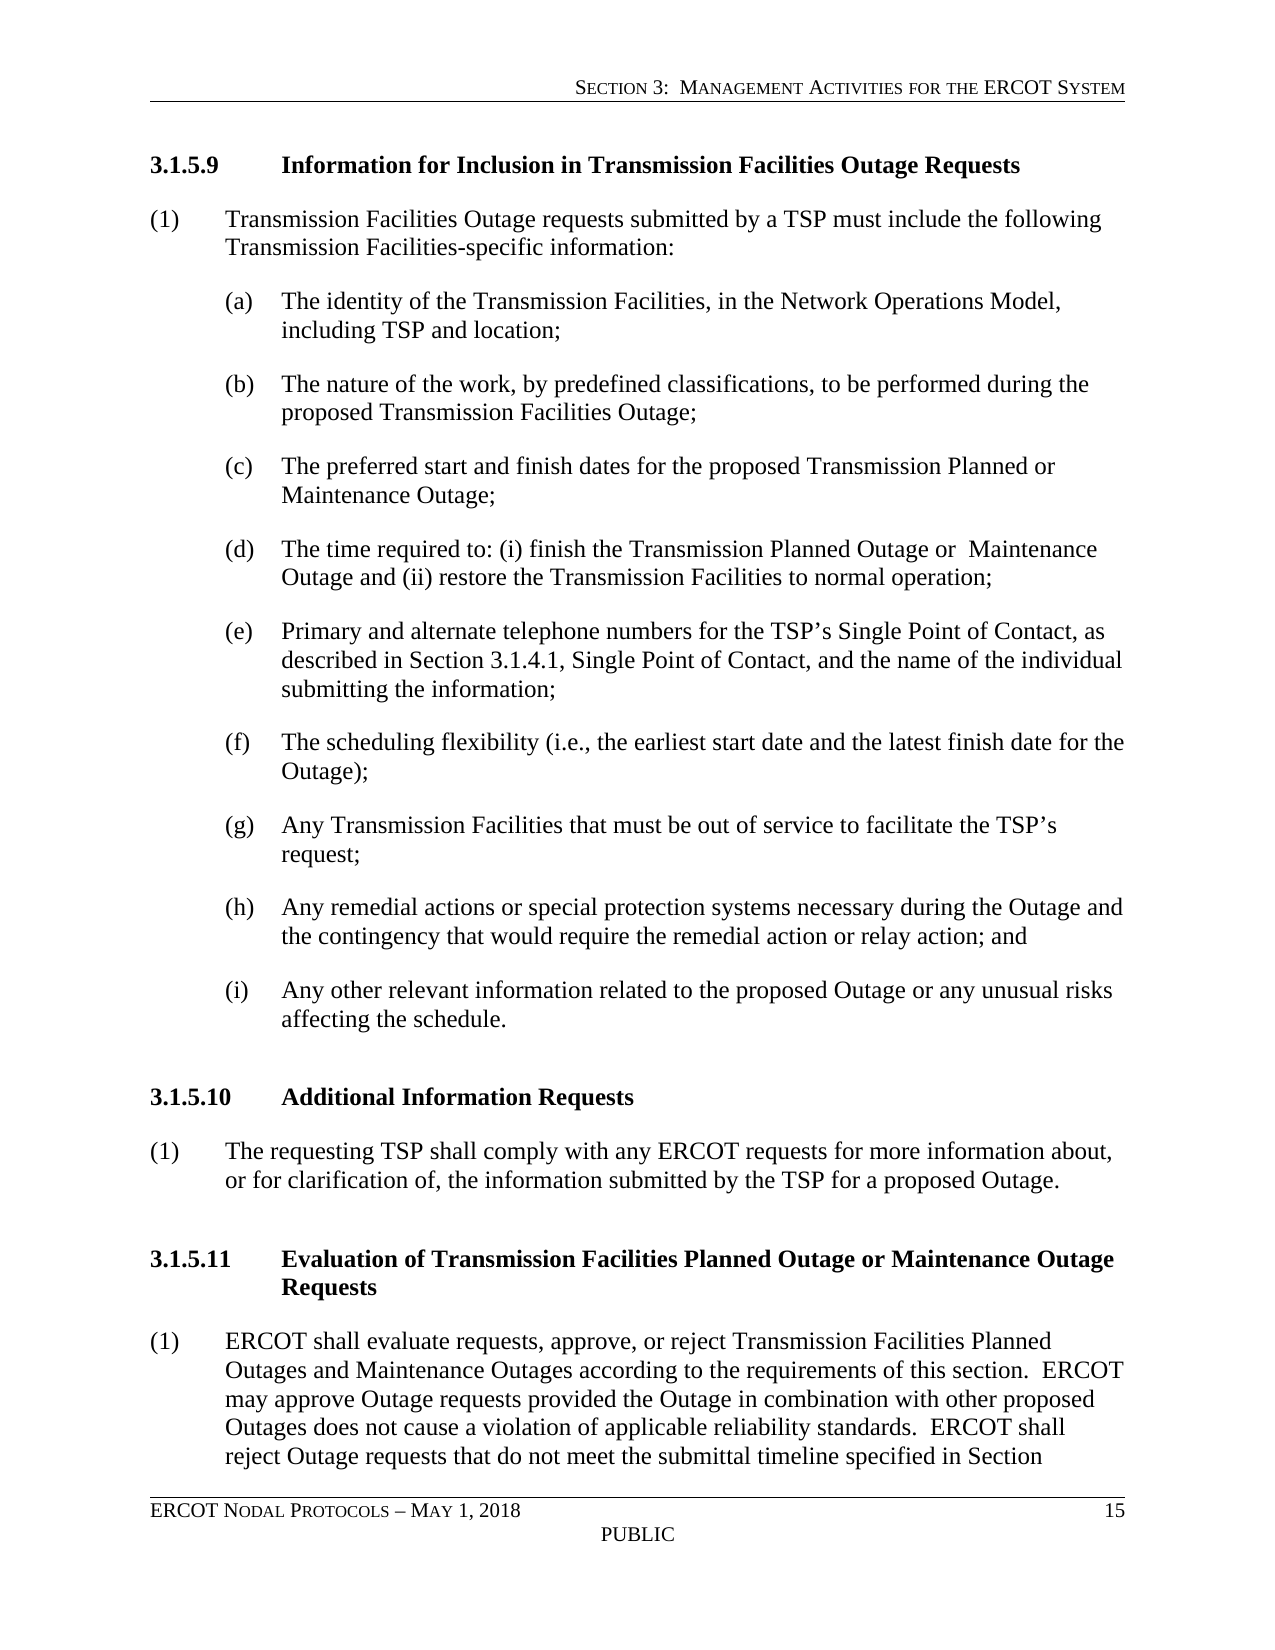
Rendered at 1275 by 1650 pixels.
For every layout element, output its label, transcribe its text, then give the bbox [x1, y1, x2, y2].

list (h) Any remedial actions or special protection systems necessary during the Outage and the contingency that would require the remedial action or relay action; and [225, 892, 1125, 950]
list (g) Any Transmission Facilities that must be out of service to facilitate the TSP’s request; [225, 810, 1125, 867]
text 3.1.5.10 Additional Information Requests [150, 1082, 1125, 1111]
text 3.1.5.11 Evaluation of Transmission Facilities Planned Outage or Maintenance Outage Requests [150, 1244, 1125, 1301]
text 3.1.5.9 Information for Inclusion in Transmission Facilities Outage Requests [150, 150, 1125, 179]
list (b) The nature of the work, by predefined classifications, to be performed during the proposed Transmission Facilities Outage; [225, 369, 1125, 426]
text (1) Transmission Facilities Outage requests submitted by a TSP must include the following Transmission Facilities-specific information: [150, 204, 1125, 261]
list (a) The identity of the Transmission Facilities, in the Network Operations Model, including TSP and location; [225, 286, 1125, 344]
text (1) The requesting TSP shall comply with any ERCOT requests for more information about, or for clarification of, the information submitted by the TSP for a proposed Outage. [150, 1136, 1125, 1194]
list (i) Any other relevant information related to the proposed Outage or any unusual risks affecting the schedule. [225, 975, 1125, 1032]
list (f) The scheduling flexibility (i.e., the earliest start date and the latest finish date for the Outage); [225, 727, 1125, 785]
list (e) Primary and alternate telephone numbers for the TSP’s Single Point of Contact, as described in Section 3.1.4.1, Single Point of Contact, and the name of the individual submitting the information; [225, 616, 1125, 702]
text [150, 1326, 1125, 1470]
list (c) The preferred start and finish dates for the proposed Transmission Planned or Maintenance Outage; [225, 451, 1125, 509]
list (d) The time required to: (i) finish the Transmission Planned Outage or Maintenance Outage and (ii) restore the Transmission Facilities to normal operation; [225, 534, 1125, 591]
